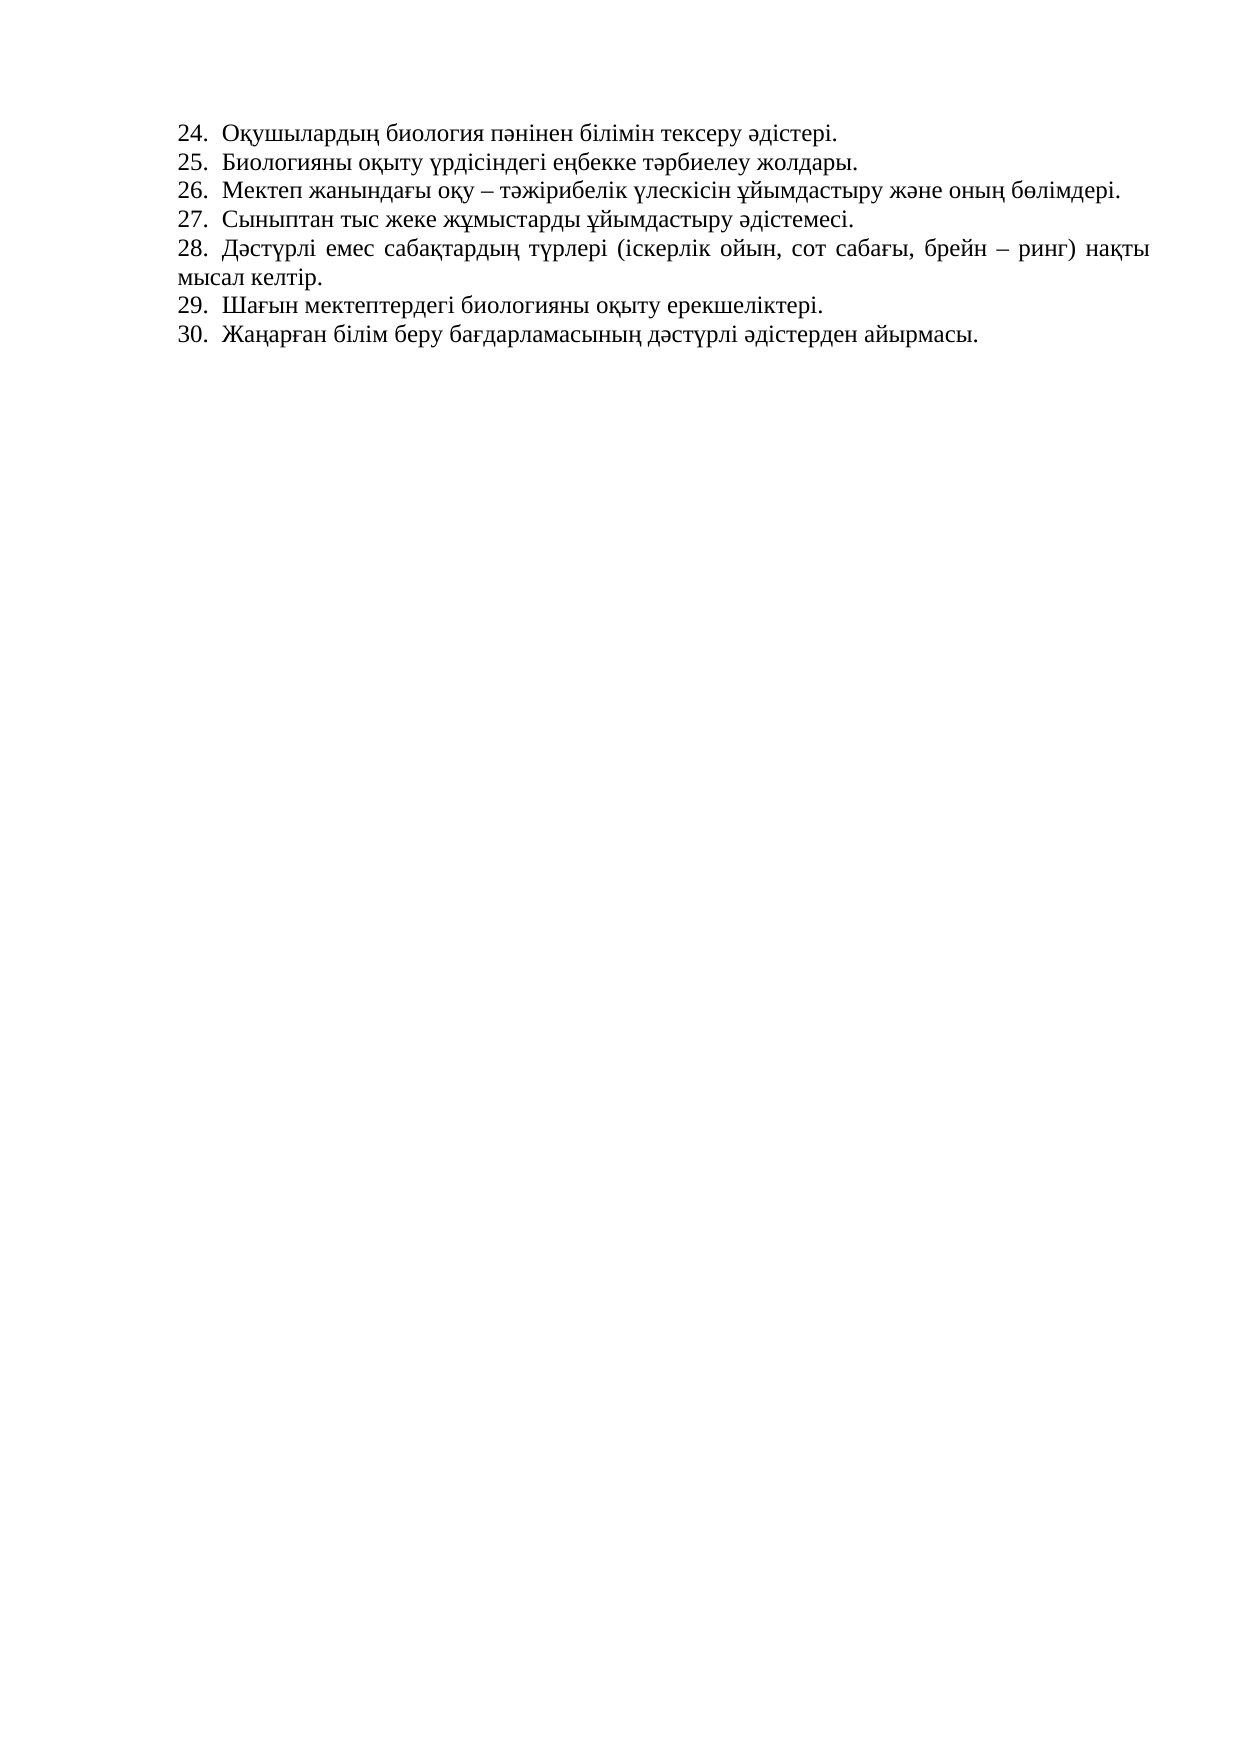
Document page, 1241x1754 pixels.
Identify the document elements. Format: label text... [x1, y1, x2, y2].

list Жаңарған білім беру бағдарламасының дәстүрлі әдістерден айырмасы. [177, 319, 1240, 348]
list Мектеп жанындағы оқу – тәжірибелік үлескісін ұйымдастыру және оның бөлімдері. [177, 176, 1152, 204]
list Биологияны оқыту үрдісіндегі еңбекке тәрбиелеу жолдары. [177, 147, 1152, 176]
list Дәстүрлі емес сабақтардың түрлері (іскерлік ойын, сот сабағы, брейн – ринг) нақты мысал келтір. [177, 233, 1152, 291]
list Шағын мектептердегі биологияны оқыту ерекшеліктері. [177, 291, 1240, 319]
list Сыныптан тыс жеке жұмыстарды ұйымдастыру әдістемесі. [177, 204, 1152, 233]
list Оқушылардың биология пәнінен білімін тексеру әдістері. [177, 118, 1152, 147]
